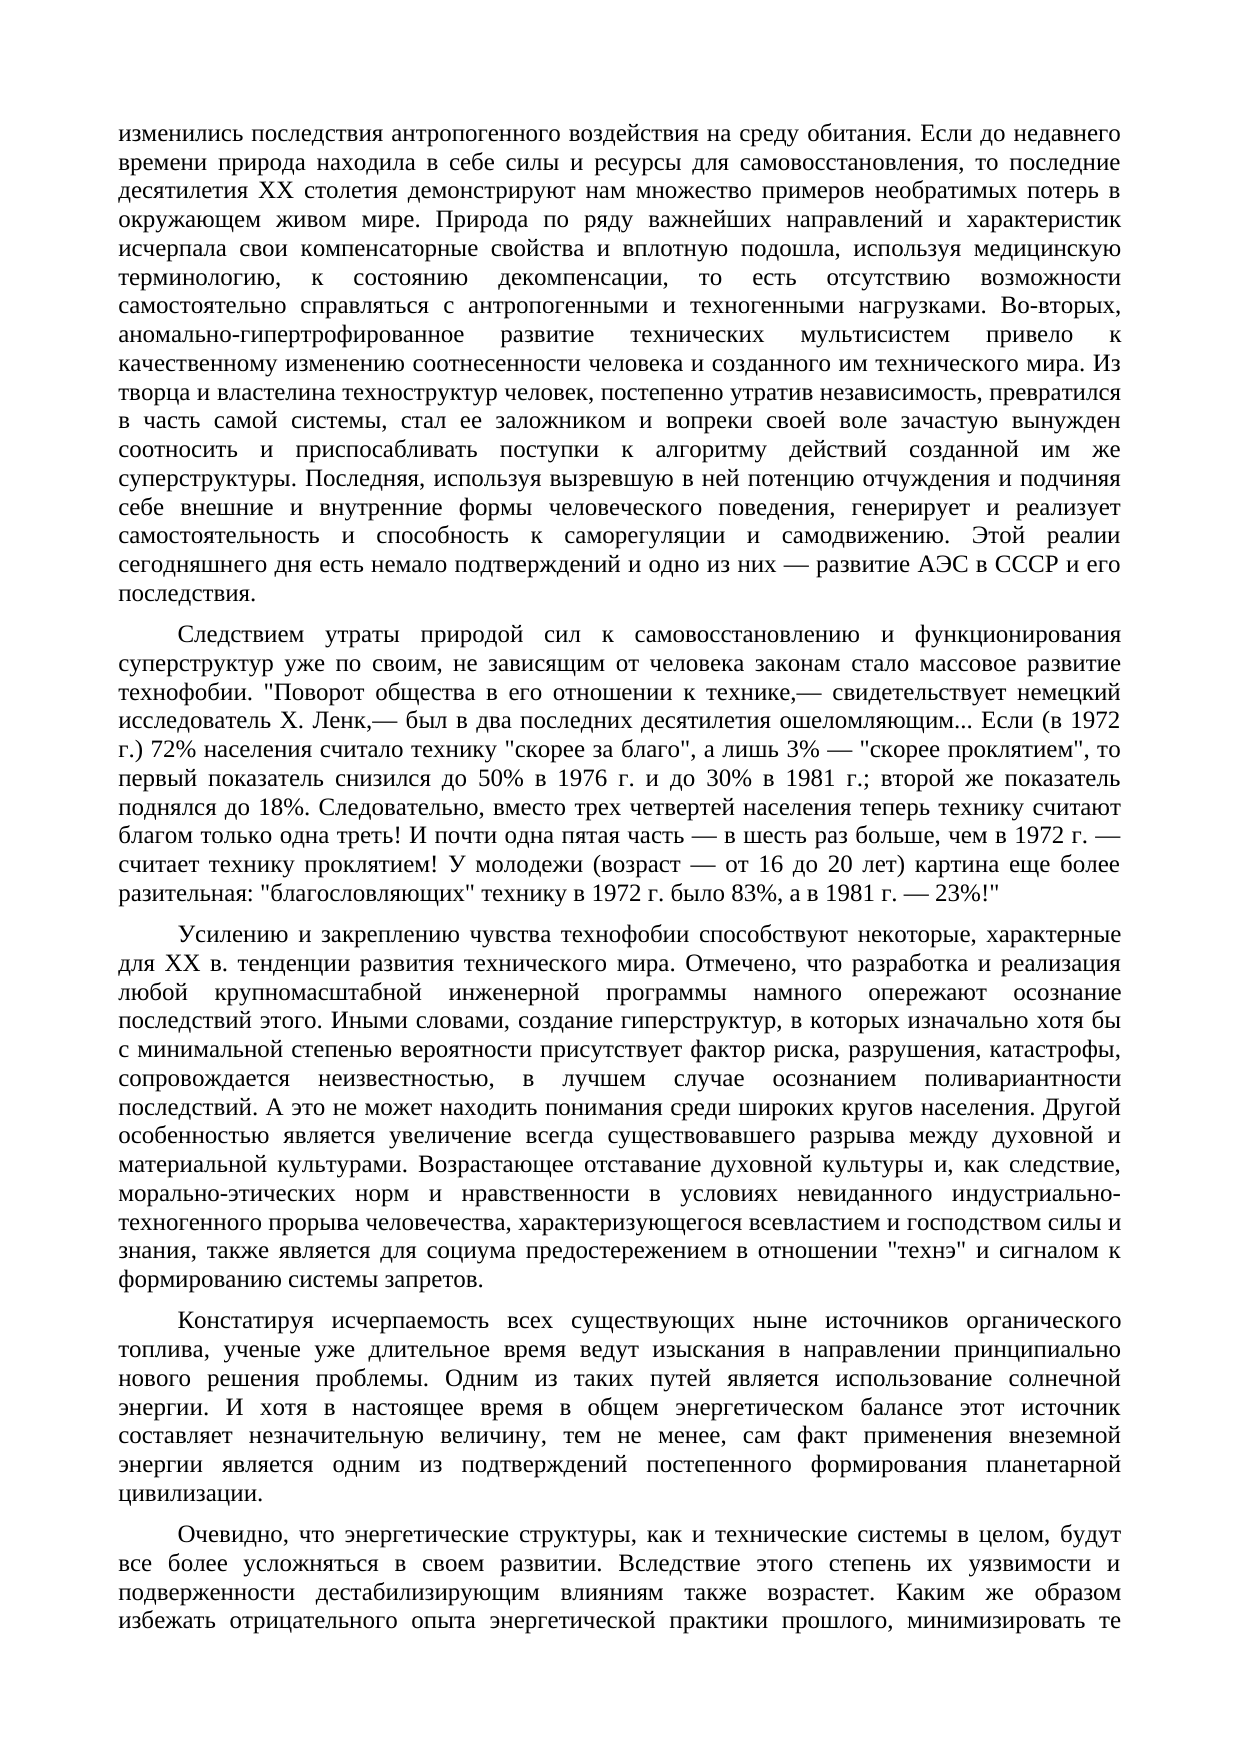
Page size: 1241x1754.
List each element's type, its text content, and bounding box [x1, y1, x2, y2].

text Констатируя исчерпаемость всех существующих ныне источников органического топлива, ученые уже длительное время ведут изыскания в направлении принципиально нового решения проблемы. Одним из таких путей является использование солнечной энергии. И хотя в настоящее время в общем энергетическом балансе этот источник составляет незначительную величину, тем не менее, сам факт применения внеземной энергии является одним из подтверждений постепенного формирования планетарной цивилизации. [118, 1306, 1122, 1507]
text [118, 1519, 1122, 1634]
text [118, 118, 1122, 607]
text Усилению и закреплению чувства технофобии способствуют некоторые, характерные для XX в. тенденции развития технического мира. Отмечено, что разработка и реализация любой крупномасштабной инженерной программы намного опережают осознание последствий этого. Иными словами, создание гиперструктур, в которых изначально хотя бы с минимальной степенью вероятности присутствует фактор риска, разрушения, катастрофы, сопровождается неизвестностью, в лучшем случае осознанием поливариантности последствий. А это не может находить понимания среди широких кругов населения. Другой особенностью является увеличение всегда существовавшего разрыва между духовной и материальной культурами. Возрастающее отставание духовной культуры и, как следствие, морально-этических норм и нравственности в условиях невиданного индустриально-техногенного прорыва человечества, характеризующегося всевластием и господством силы и знания, также является для социума предостережением в отношении "технэ" и сигналом к формированию системы запретов. [118, 919, 1122, 1293]
text Следствием утраты природой сил к самовосстановлению и функционирования суперструктур уже по своим, не зависящим от человека законам стало массовое развитие технофобии. "Поворот общества в его отношении к технике,— свидетельствует немецкий исследователь Х. Ленк,— был в два последних десятилетия ошеломляющим... Если (в 1972 г.) 72% населения считало технику "скорее за благо", а лишь 3% — "скорее проклятием", то первый показатель снизился до 50% в 1976 г. и до 30% в 1981 г.; второй же показатель поднялся до 18%. Следовательно, вместо трех четвертей населения теперь технику считают благом только одна треть! И почти одна пятая часть — в шесть раз больше, чем в 1972 г. — считает технику проклятием! У молодежи (возраст — от 16 до 20 лет) картина еще более разительная: "благословляющих" технику в 1972 г. было 83%, а в 1981 г. — 23%!" [118, 619, 1122, 907]
